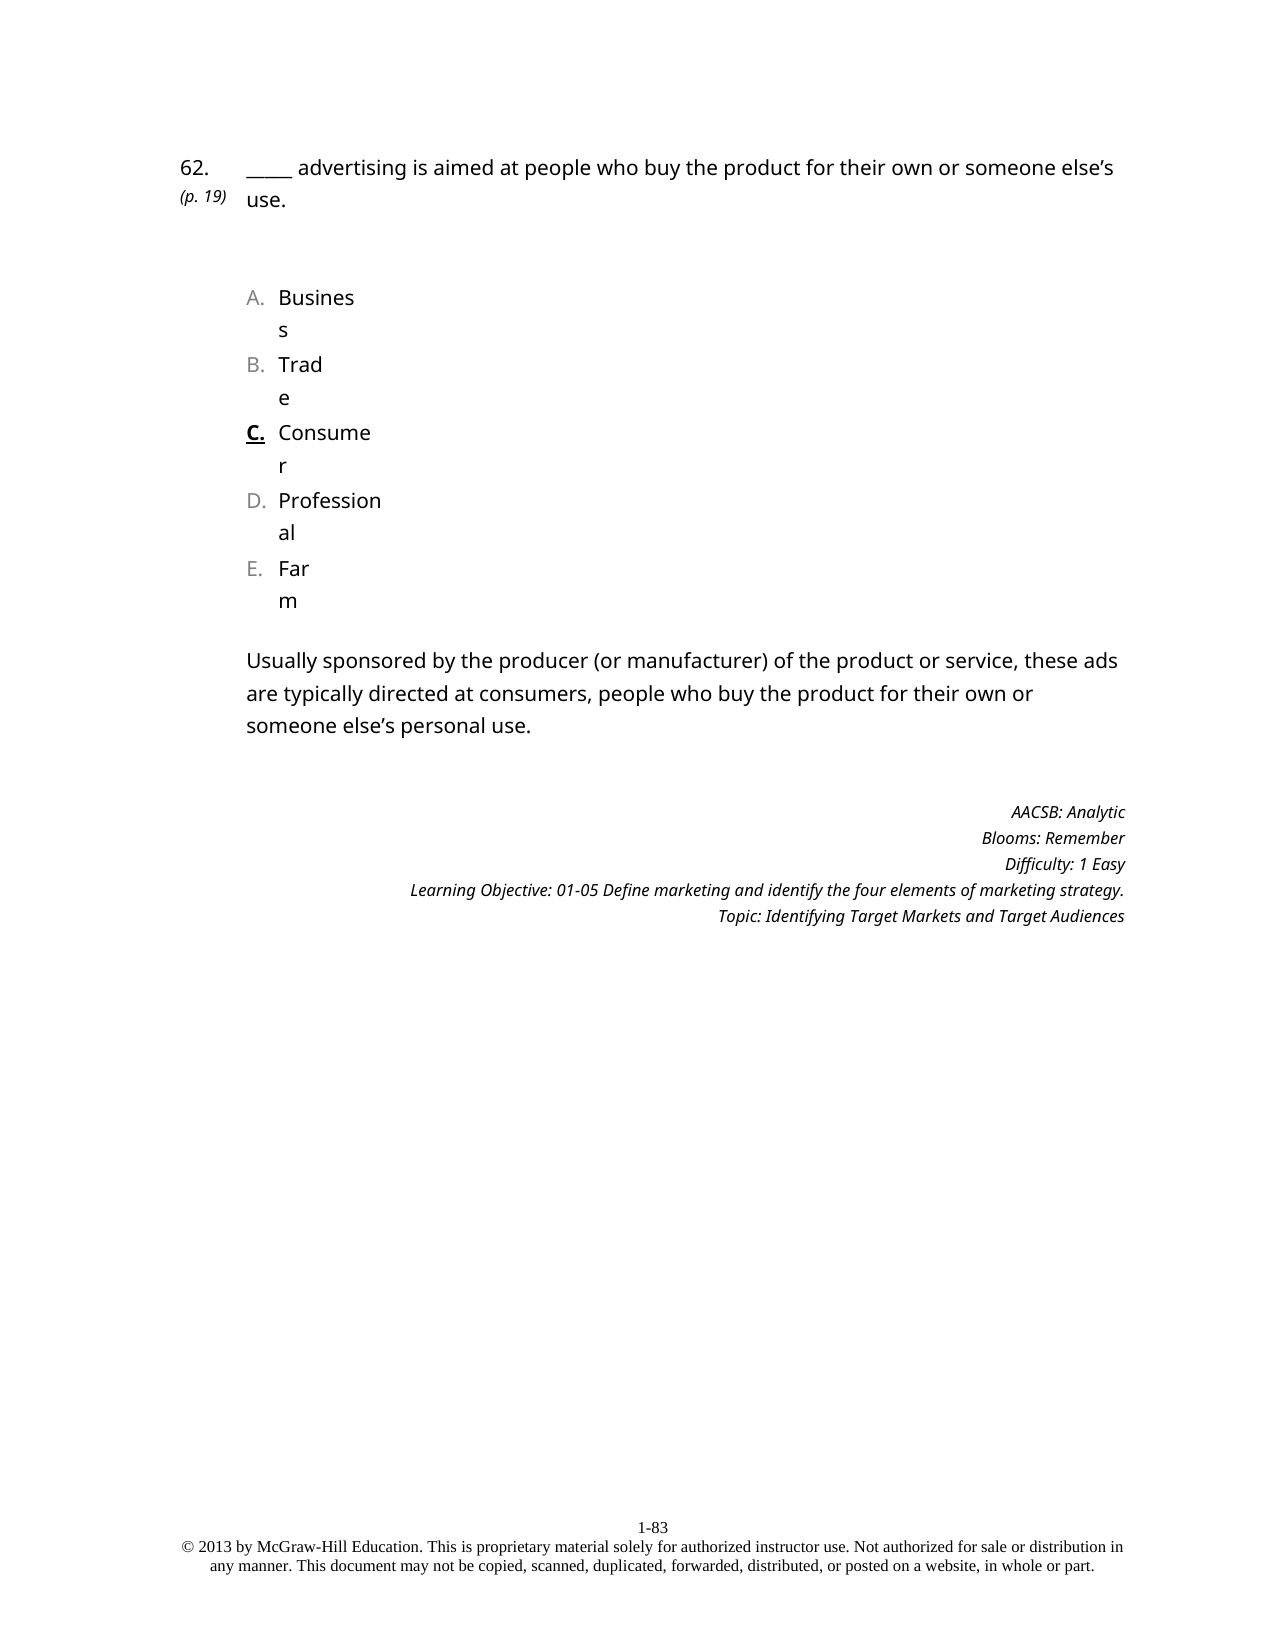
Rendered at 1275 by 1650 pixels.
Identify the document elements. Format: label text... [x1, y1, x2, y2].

table_header AACSB: Analytic Blooms: Remember Difficulty: 1 Easy Learning Objective: 01-05 Define marketing and identify the four elements of marketing strategy. Topic: Identifying Target Markets and Target Audiences [180, 801, 1125, 964]
table_header 62. (p. 19) [180, 153, 246, 771]
table_header _____ advertising is aimed at people who buy the product for their own or someone else’s use. Usually sponsored by the producer (or manufacturer) of the product or service, these ads are typically directed at consumers, people who buy the product for their own or someone else’s personal use. [246, 153, 1125, 771]
